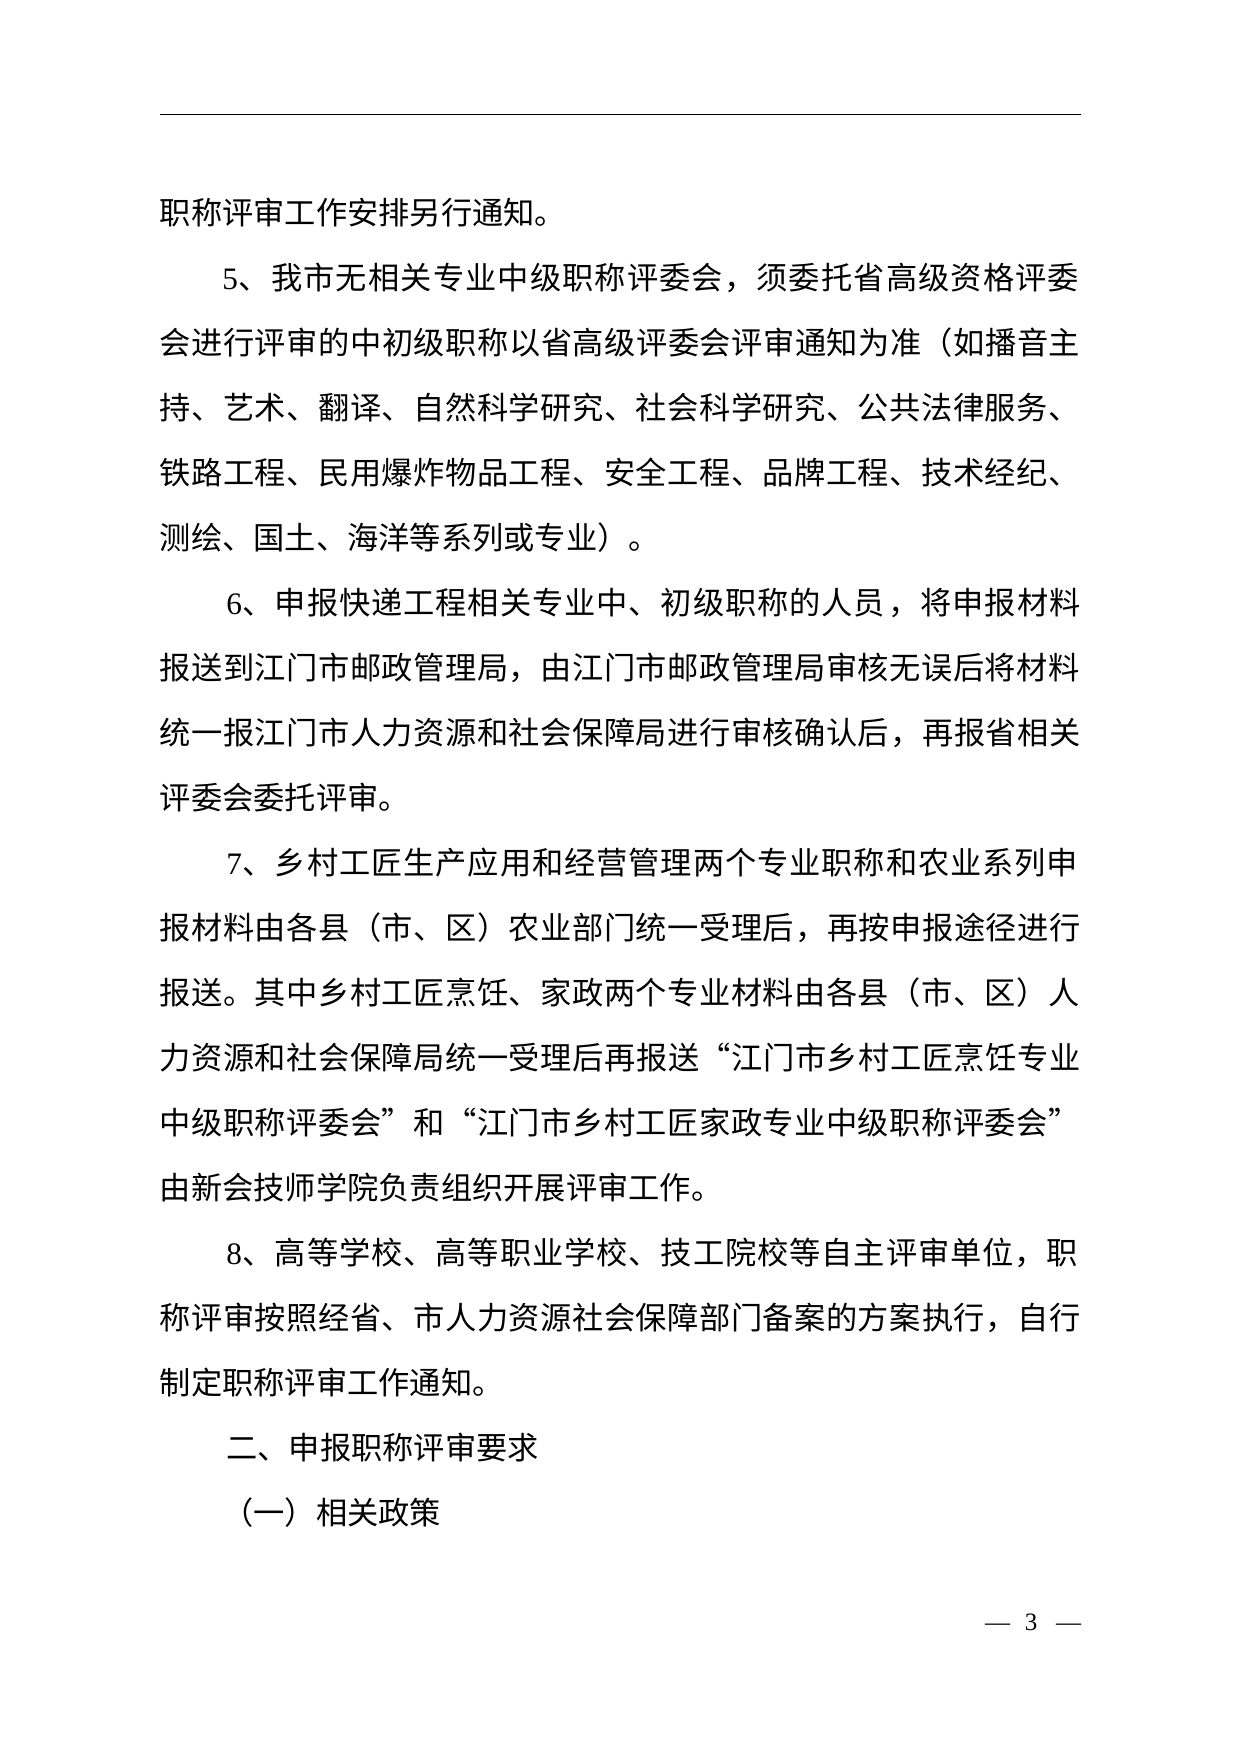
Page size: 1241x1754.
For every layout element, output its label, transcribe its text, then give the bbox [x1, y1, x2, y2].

text （一）相关政策 [159, 1478, 1081, 1543]
text 8、高等学校、高等职业学校、技工院校等自主评审单位，职称评审按照经省、市人力资源社会保障部门备案的方案执行，自行制定职称评审工作通知。 [159, 1218, 1081, 1413]
text 6、申报快递工程相关专业中、初级职称的人员，将申报材料报送到江门市邮政管理局，由江门市邮政管理局审核无误后将材料统一报江门市人力资源和社会保障局进行审核确认后，再报省相关评委会委托评审。 [159, 568, 1081, 828]
text 二、申报职称评审要求 [159, 1413, 1081, 1478]
text 5、我市无相关专业中级职称评委会，须委托省高级资格评委会进行评审的中初级职称以省高级评委会评审通知为准（如播音主持、艺术、翻译、自然科学研究、社会科学研究、公共法律服务、铁路工程、民用爆炸物品工程、安全工程、品牌工程、技术经纪、测绘、国土、海洋等系列或专业）。 [159, 243, 1081, 568]
text 7、乡村工匠生产应用和经营管理两个专业职称和农业系列申报材料由各县（市、区）农业部门统一受理后，再按申报途径进行报送。其中乡村工匠烹饪、家政两个专业材料由各县（市、区）人力资源和社会保障局统一受理后再报送“江门市乡村工匠烹饪专业中级职称评委会”和“江门市乡村工匠家政专业中级职称评委会”，由新会技师学院负责组织开展评审工作。 [159, 828, 1081, 1218]
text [159, 178, 1081, 243]
